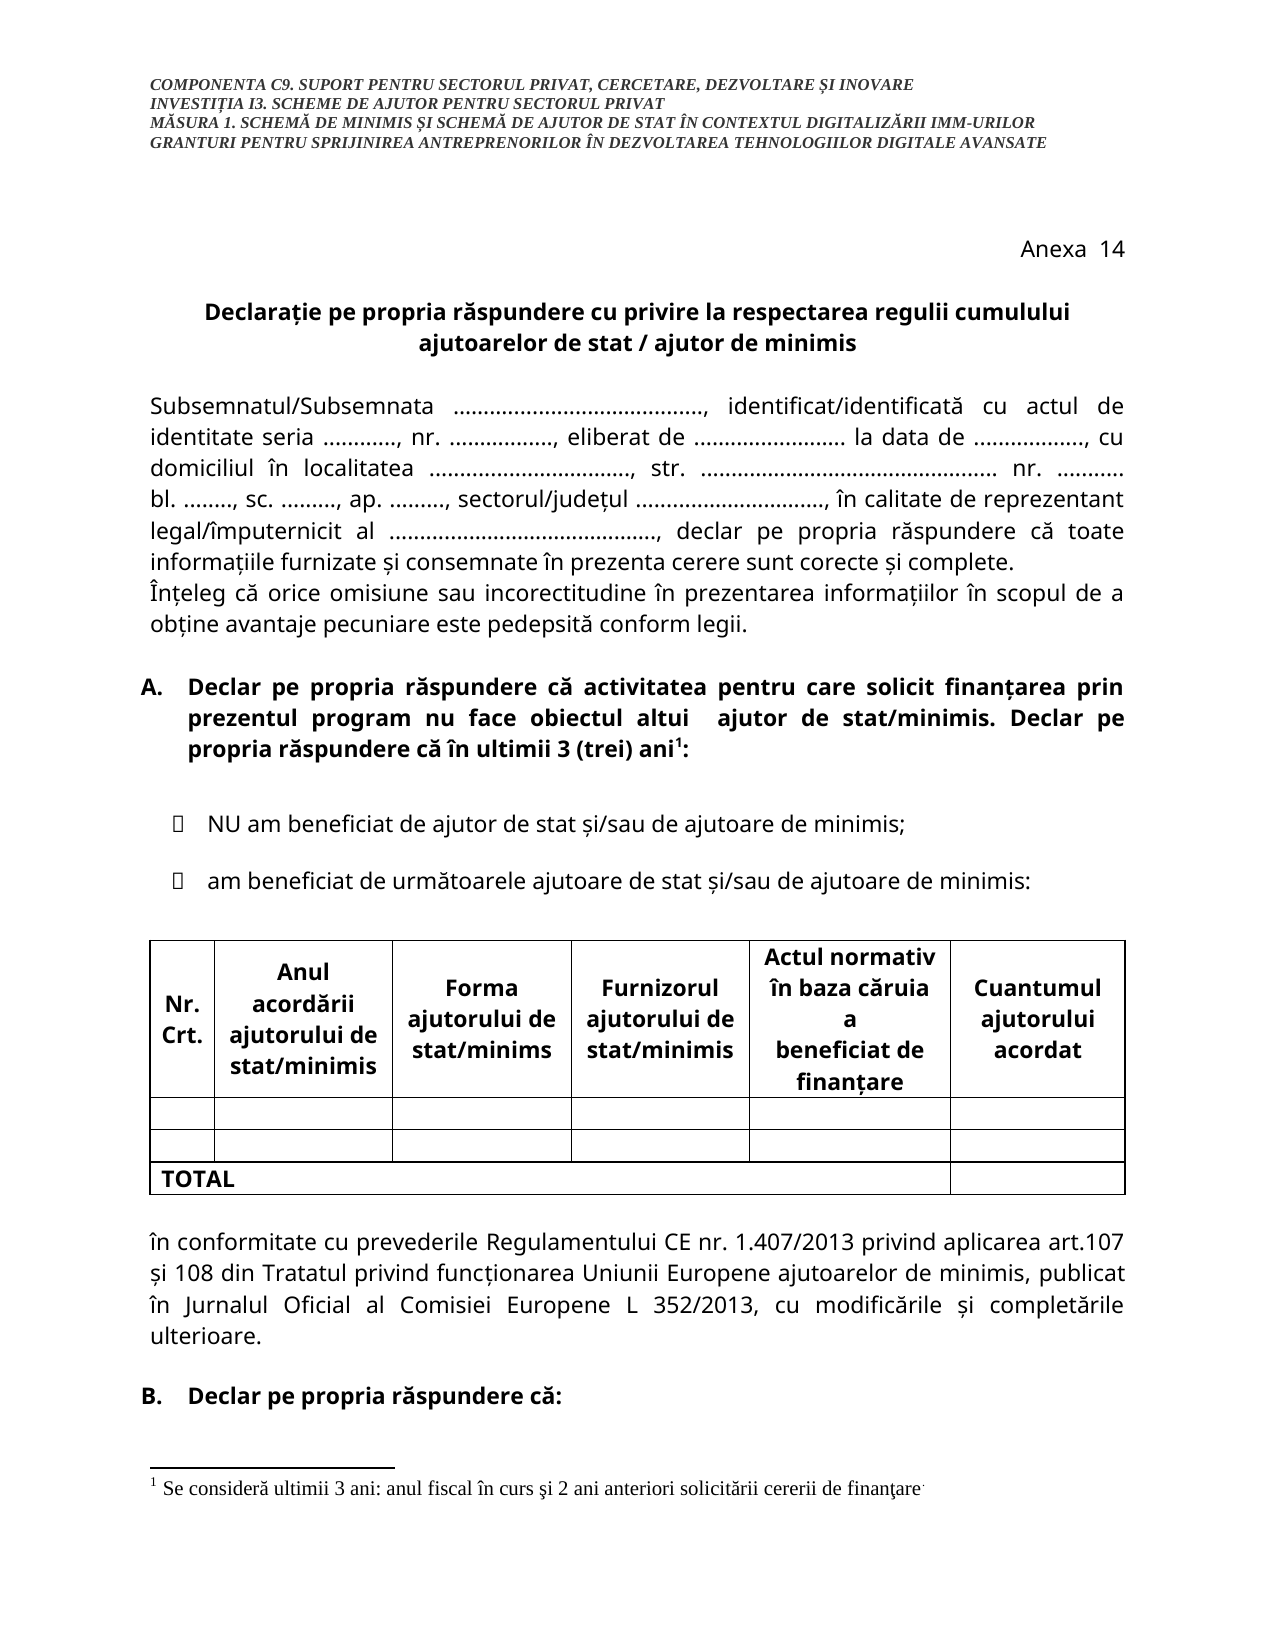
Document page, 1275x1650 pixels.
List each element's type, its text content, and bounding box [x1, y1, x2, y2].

table_header NU am beneficiat de ajutor de stat și/sau de ajutoare de minimis; [196, 796, 1143, 852]
text Înțeleg că orice omisiune sau incorectitudine în prezentarea informațiilor în scopul de a obține avantaje pecuniare este pedepsită conform legii. [150, 577, 1125, 639]
list Declar pe propria răspundere că activitatea pentru care solicit finanțarea prin prezentul program nu face obiectul altui ajutor de stat/minimis. Declar pe propria răspundere că în ultimii 3 (trei) ani: [141, 671, 1125, 764]
text Declarație pe propria răspundere cu privire la respectarea regulii cumulului [150, 296, 1125, 327]
table_cell [750, 1130, 950, 1161]
table_cell [951, 1163, 1124, 1194]
list Declar pe propria răspundere că: [141, 1380, 1125, 1411]
table_cell [750, 1098, 950, 1129]
table_cell [951, 1130, 1124, 1161]
table_header Cuantumul ajutorului acordat [951, 941, 1124, 1097]
table_header Actul normativ în baza căruia a beneficiat de finanțare [750, 941, 950, 1097]
text Subsemnatul/Subsemnata ……….............……….........., identificat/identificată cu actul de identitate seria ............, nr. ...……........, eliberat de ....…….......…….. la data de .................., cu domiciliul în localitatea .................……………., str. .....………………………………........ nr. ........... bl. ........, sc. ........., ap. ........., sectorul/județul ............………………., în calitate de reprezentant legal/împuternicit al .............…………………………., declar pe propria răspundere că toate informațiile furnizate și consemnate în prezenta cerere sunt corecte și complete. [150, 389, 1125, 577]
table_cell [151, 1130, 214, 1161]
table_header  [132, 796, 196, 852]
text ajutoarelor de stat / ajutor de minimis [150, 327, 1125, 358]
text în conformitate cu prevederile Regulamentului CE nr. 1.407/2013 privind aplicarea art.107 și 108 din Tratatul privind funcționarea Uniunii Europene ajutoarelor de minimis, publicat în Jurnalul Oficial al Comisiei Europene L 352/2013, cu modificările și completările ulterioare. [150, 1226, 1125, 1351]
table_cell [572, 1098, 749, 1129]
table_cell [572, 1130, 749, 1161]
subtitle Anexa 14 [150, 233, 1125, 264]
table_cell TOTAL [151, 1163, 950, 1194]
table_cell  [132, 852, 196, 908]
table_cell [393, 1130, 571, 1161]
table_header Furnizorul ajutorului de stat/minimis [572, 941, 749, 1097]
table_cell [951, 1098, 1124, 1129]
table_cell am beneficiat de următoarele ajutoare de stat și/sau de ajutoare de minimis: [196, 852, 1143, 908]
table_cell [215, 1130, 392, 1161]
table_cell [151, 1098, 214, 1129]
table_header Nr. Crt. [151, 941, 214, 1097]
table_cell [393, 1098, 571, 1129]
table_header Forma ajutorului de stat/minims [393, 941, 571, 1097]
table_header Anul acordării ajutorului de stat/minimis [215, 941, 392, 1097]
table_cell [215, 1098, 392, 1129]
